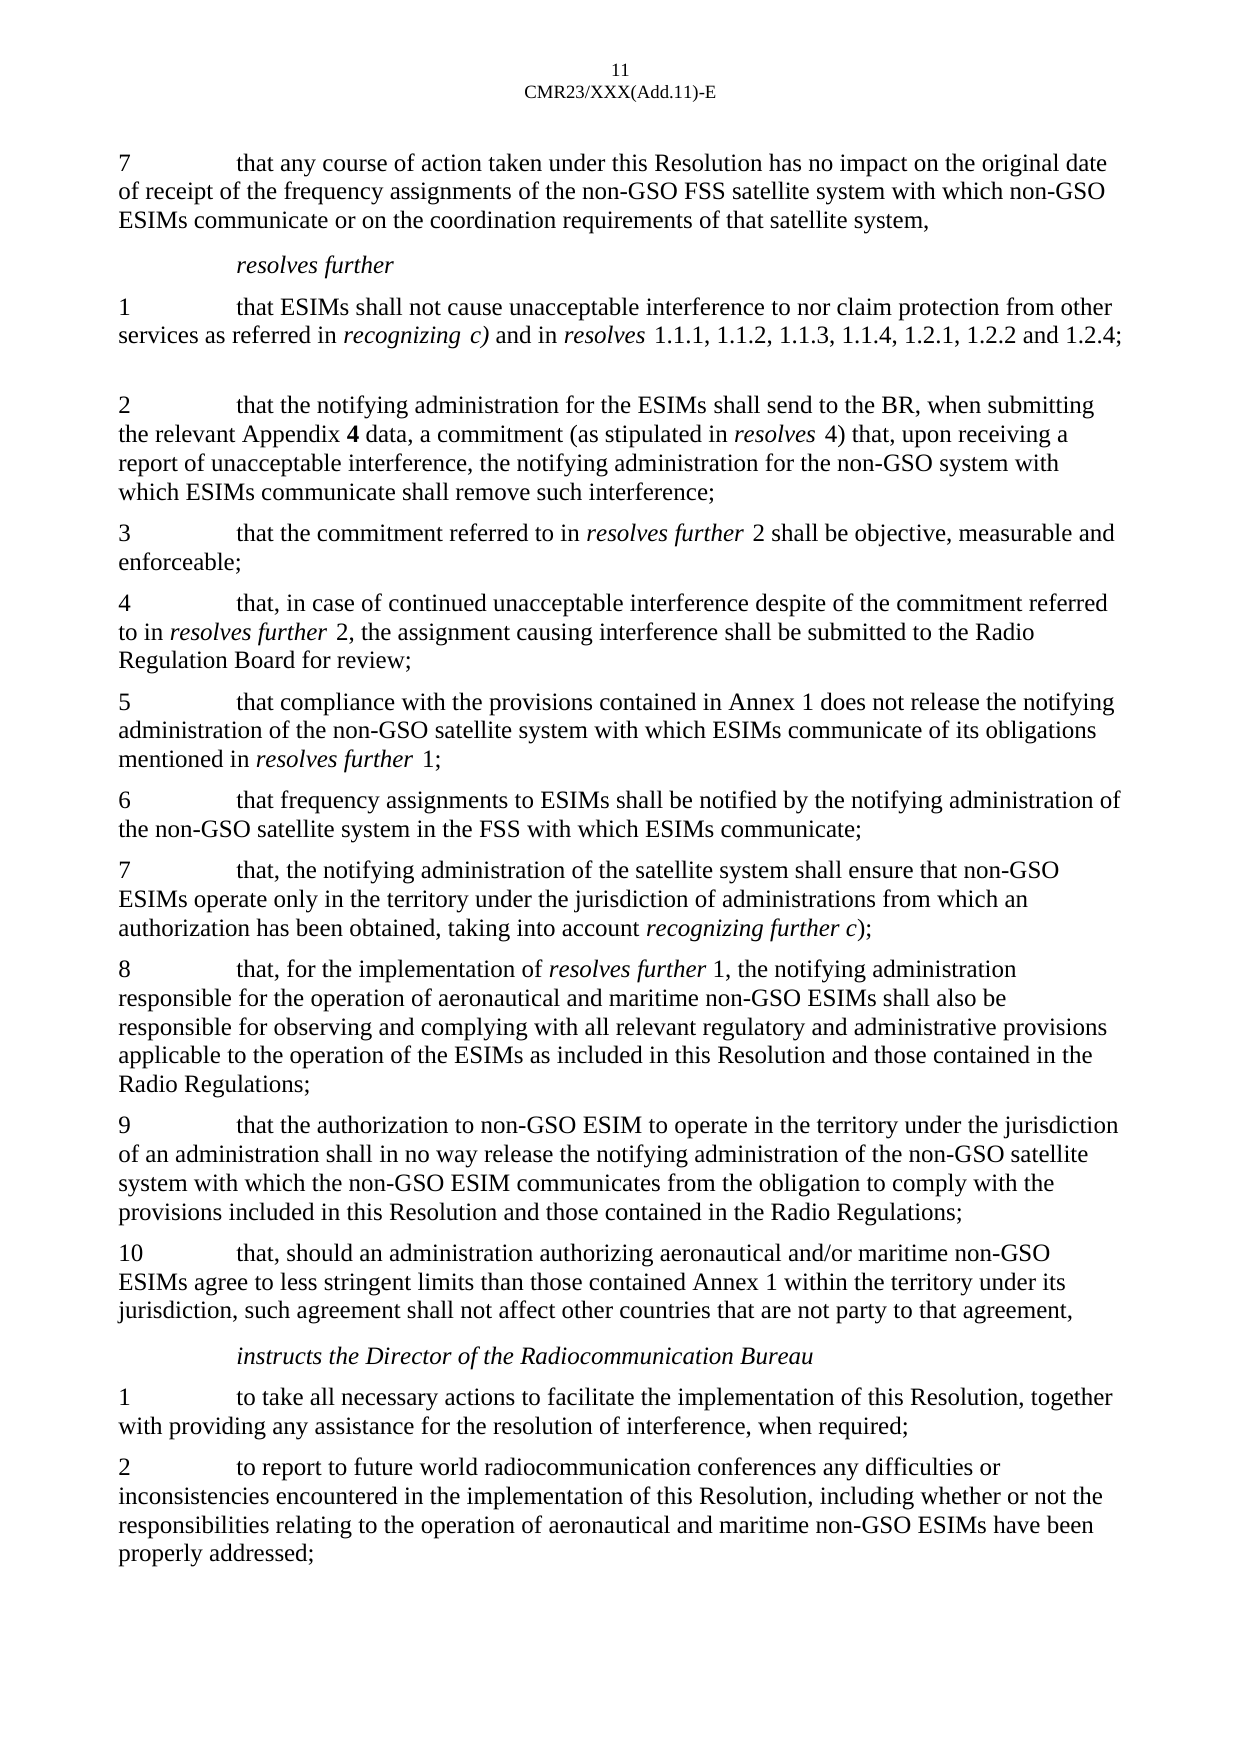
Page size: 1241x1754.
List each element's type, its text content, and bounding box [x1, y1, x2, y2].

text 1 to take all necessary actions to facilitate the implementation of this Resolution, together with providing any assistance for the resolution of interference, when required; [118, 1382, 1122, 1440]
text 2 that the notifying administration for the ESIMs shall send to the BR, when submitting the relevant Appendix 4 data, a commitment (as stipulated in resolves 4) that, upon receiving a report of unacceptable interference, the notifying administration for the non-GSO system with which ESIMs communicate shall remove such interference; [118, 391, 1122, 506]
text 1 that ESIMs shall not cause unacceptable interference to nor claim protection from other services as referred in recognizing c) and in resolves 1.1.1, 1.1.2, 1.1.3, 1.1.4, 1.2.1, 1.2.2 and 1.2.4; [118, 292, 1122, 378]
text instructs the Director of the Radiocommunication Bureau [236, 1341, 1122, 1370]
text 3 that the commitment referred to in resolves further 2 shall be objective, measurable and enforceable; [118, 518, 1122, 576]
text 7 that any course of action taken under this Resolution has no impact on the original date of receipt of the frequency assignments of the non-GSO FSS satellite system with which non-GSO ESIMs communicate or on the coordination requirements of that satellite system, [118, 148, 1122, 234]
text 2 to report to future world radiocommunication conferences any difficulties or inconsistencies encountered in the implementation of this Resolution, including whether or not the responsibilities relating to the operation of aeronautical and maritime non-GSO ESIMs have been properly addressed; [118, 1452, 1122, 1567]
text 5 that compliance with the provisions contained in Annex 1 does not release the notifying administration of the non-GSO satellite system with which ESIMs communicate of its obligations mentioned in resolves further 1; [118, 687, 1122, 773]
text 6 that frequency assignments to ESIMs shall be notified by the notifying administration of the non-GSO satellite system in the FSS with which ESIMs communicate; [118, 786, 1122, 843]
text 8 that, for the implementation of resolves further 1, the notifying administration responsible for the operation of aeronautical and maritime non-GSO ESIMs shall also be responsible for observing and complying with all relevant regulatory and administrative provisions applicable to the operation of the ESIMs as included in this Resolution and those contained in the Radio Regulations; [118, 954, 1122, 1098]
text 9 that the authorization to non-GSO ESIM to operate in the territory under the jurisdiction of an administration shall in no way release the notifying administration of the non-GSO satellite system with which the non-GSO ESIM communicates from the obligation to comply with the provisions included in this Resolution and those contained in the Radio Regulations; [118, 1111, 1122, 1226]
text 4 that, in case of continued unacceptable interference despite of the commitment referred to in resolves further 2, the assignment causing interference shall be submitted to the Radio Regulation Board for review; [118, 588, 1122, 674]
text 10 that, should an administration authorizing aeronautical and/or maritime non-GSO ESIMs agree to less stringent limits than those contained Annex 1 within the territory under its jurisdiction, such agreement shall not affect other countries that are not party to that agreement, [118, 1238, 1122, 1324]
text 7 that, the notifying administration of the satellite system shall ensure that non-GSO ESIMs operate only in the territory under the jurisdiction of administrations from which an authorization has been obtained, taking into account recognizing further c); [118, 856, 1122, 942]
text resolves further [236, 251, 1122, 279]
